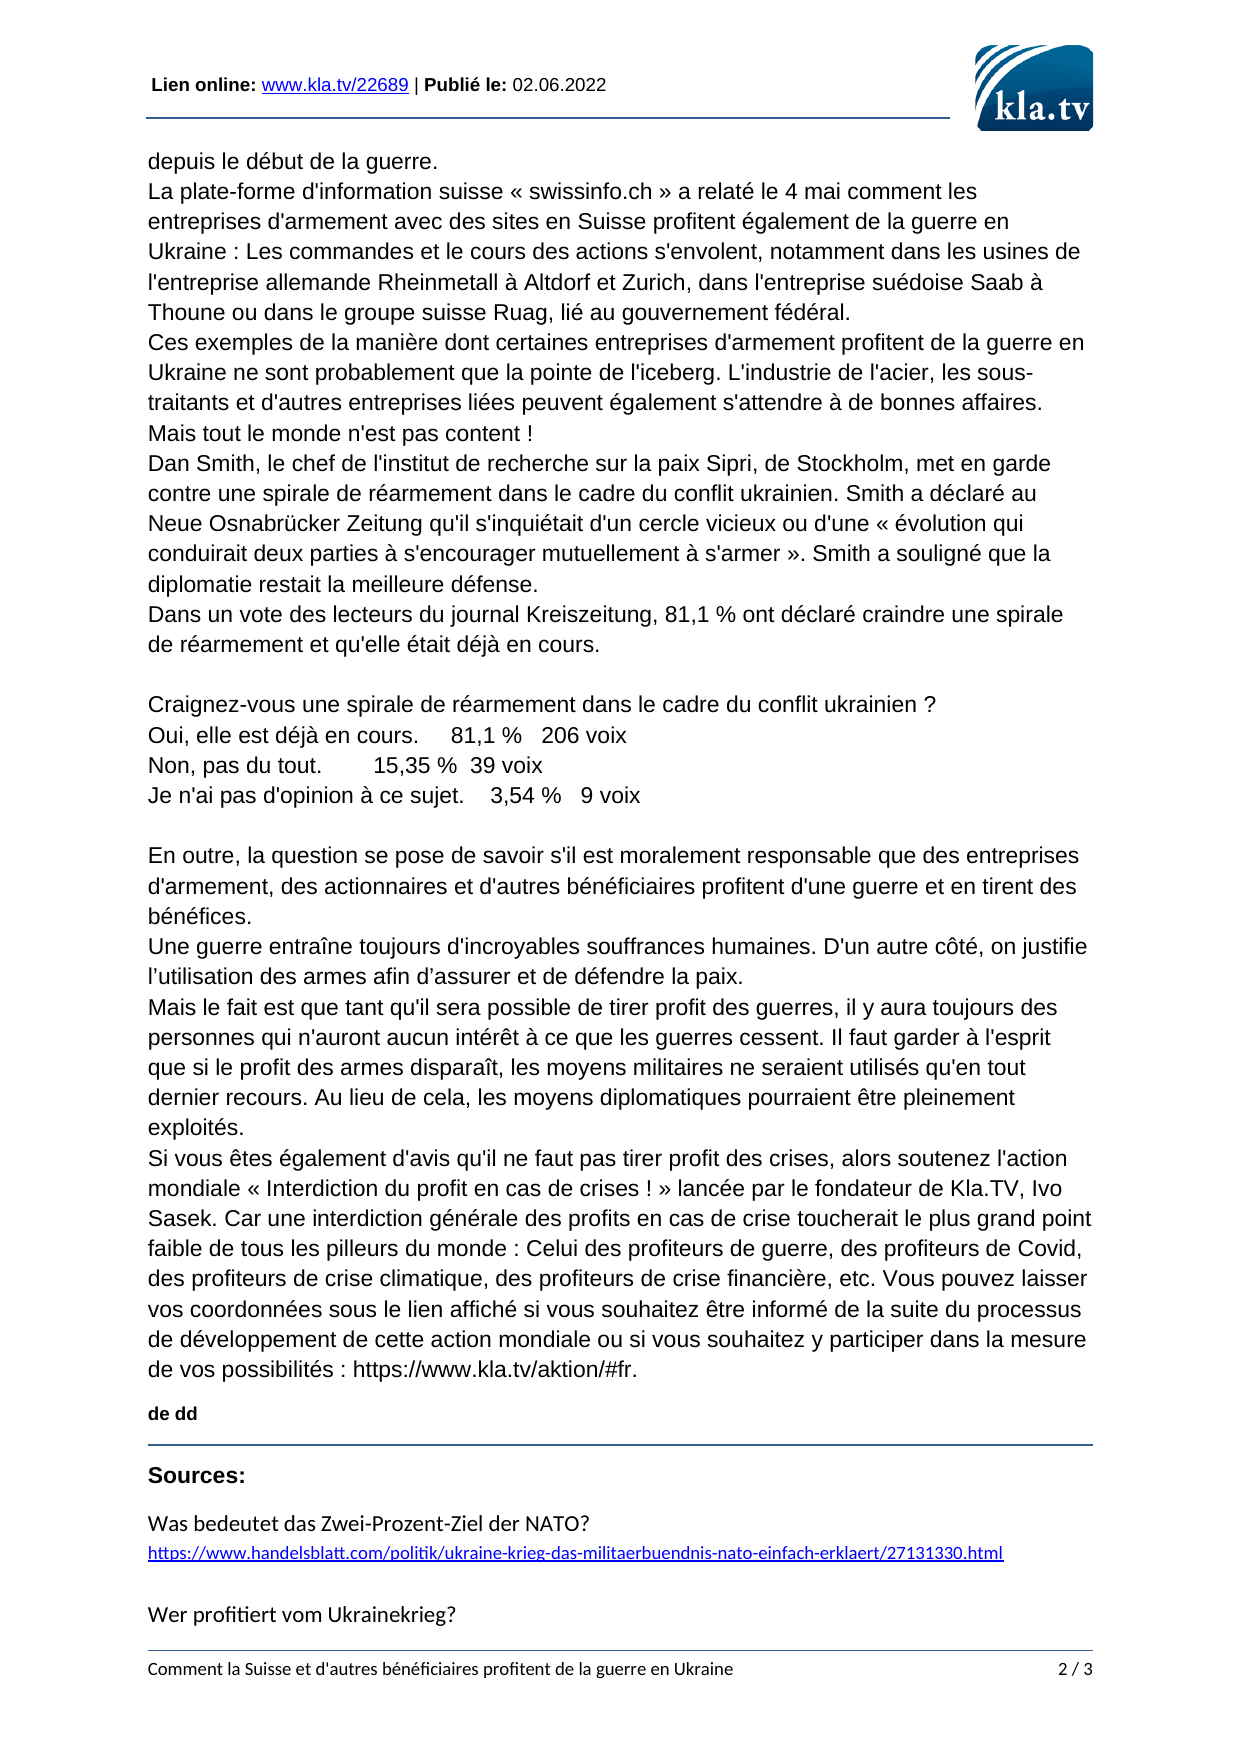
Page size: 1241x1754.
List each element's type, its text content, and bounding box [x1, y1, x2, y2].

text Sources: [148, 1446, 1093, 1489]
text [148, 148, 1093, 1382]
text de dd [148, 1403, 1093, 1424]
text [148, 1509, 1093, 1628]
